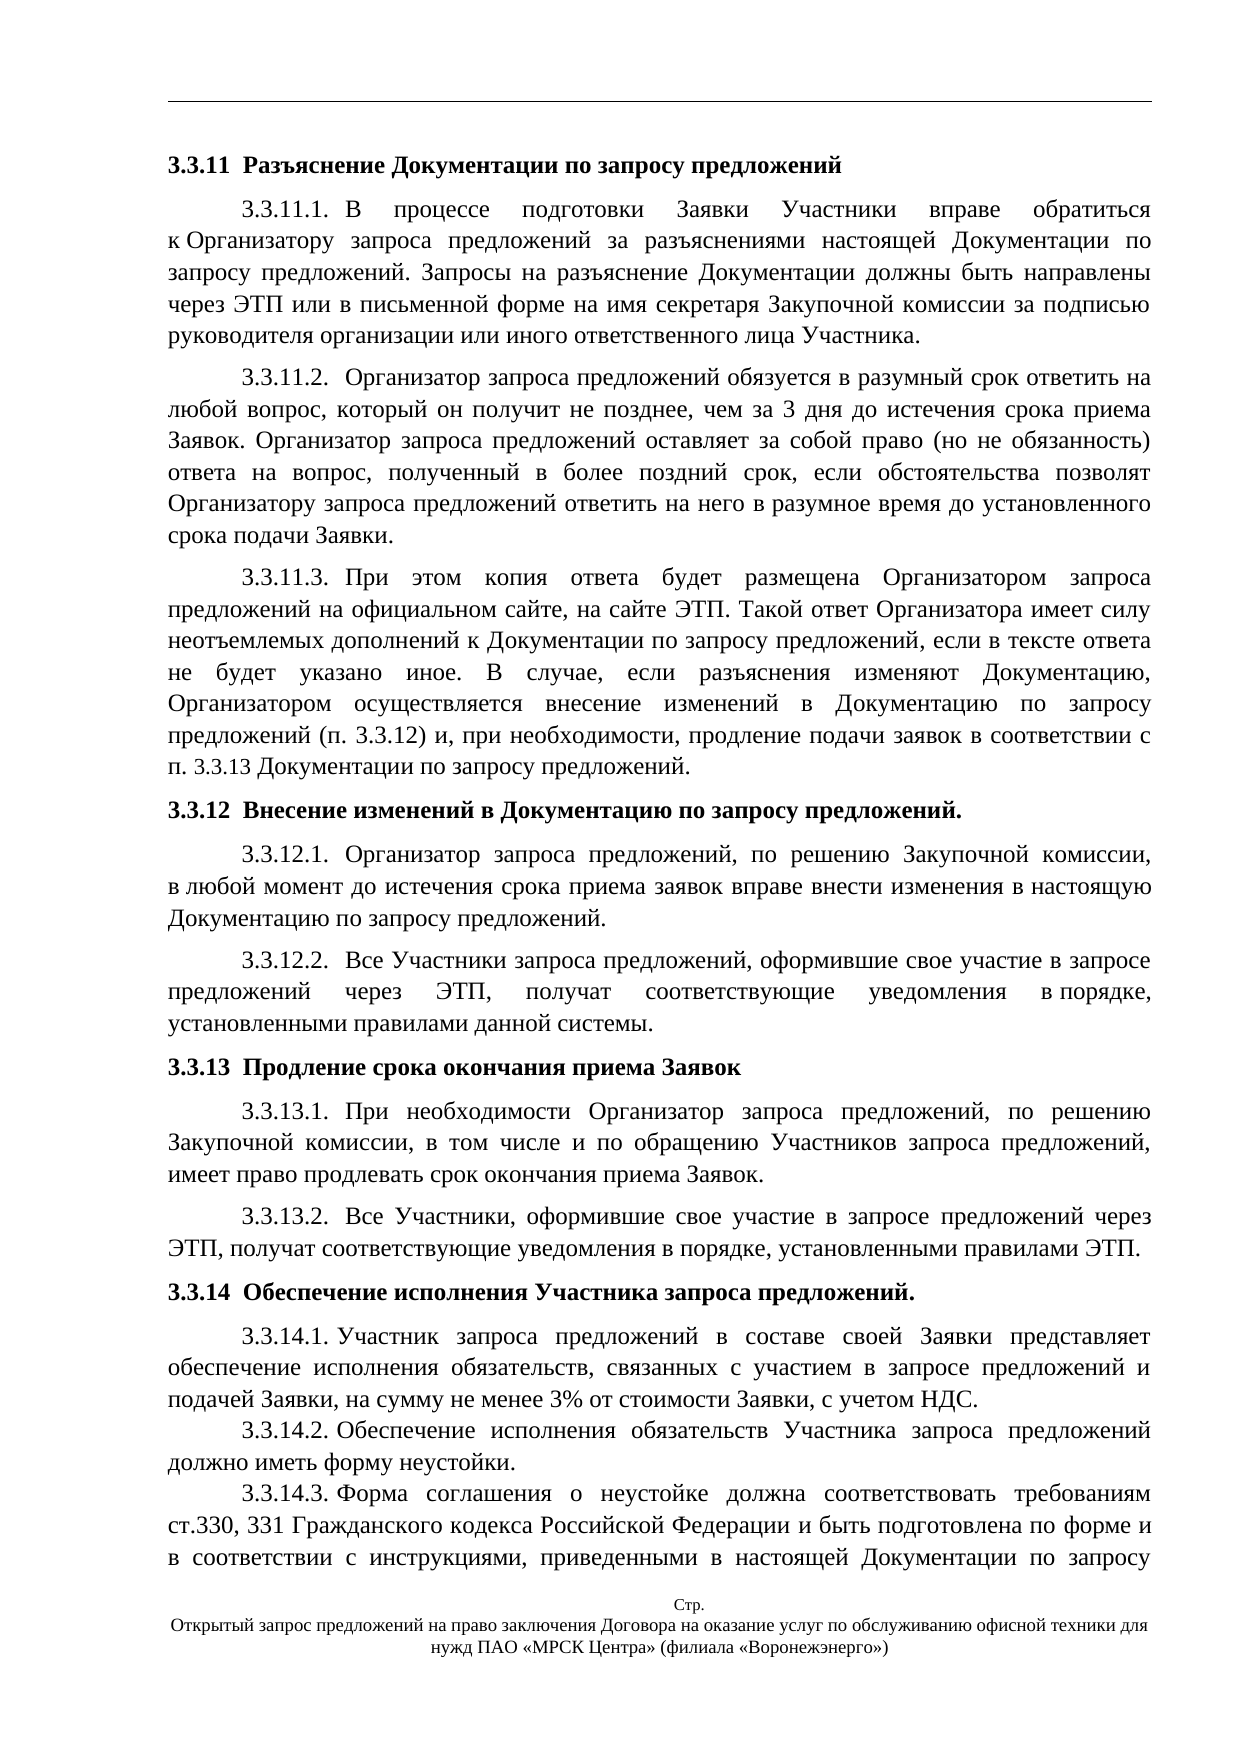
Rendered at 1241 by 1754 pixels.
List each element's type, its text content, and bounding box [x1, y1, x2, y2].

list Участник запроса предложений в составе своей Заявки представляет обеспечение исполнения обязательств, связанных с участием в запросе предложений и подачей Заявки, на сумму не менее 3% от стоимости Заявки, с учетом НДС. [168, 1321, 1152, 1413]
subtitle Внесение изменений в Документацию по запросу предложений. [168, 796, 1152, 824]
subtitle Разъяснение Документации по запросу предложений [168, 150, 1152, 179]
list Все Участники запроса предложений, оформившие свое участие в запросе предложений через ЭТП, получат соответствующие уведомления в порядке, установленными правилами данной системы. [168, 945, 1152, 1037]
list Организатор запроса предложений обязуется в разумный срок ответить на любой вопрос, который он получит не позднее, чем за 3 дня до истечения срока приема Заявок. Организатор запроса предложений оставляет за собой право (но не обязанность) ответа на вопрос, полученный в более поздний срок, если обстоятельства позволят Организатору запроса предложений ответить на него в разумное время до установленного срока подачи Заявки. [168, 362, 1152, 549]
list Организатор запроса предложений, по решению Закупочной комиссии, в любой момент до истечения срока приема заявок вправе внести изменения в настоящую Документацию по запросу предложений. [168, 839, 1152, 931]
list В процессе подготовки Заявки Участники вправе обратиться к Организатору запроса предложений за разъяснениями настоящей Документации по запросу предложений. Запросы на разъяснение Документации должны быть направлены через ЭТП или в письменной форме на имя секретаря Закупочной комиссии за подписью руководителя организации или иного ответственного лица Участника. [168, 194, 1152, 349]
subtitle Обеспечение исполнения Участника запроса предложений. [168, 1277, 1152, 1305]
list При этом копия ответа будет размещена Организатором запроса предложений на официальном сайте, на сайте ЭТП. Такой ответ Организатора имеет силу неотъемлемых дополнений к Документации по запросу предложений, если в тексте ответа не будет указано иное. В случае, если разъяснения изменяют Документацию, Организатором осуществляется внесение изменений в Документацию по запросу предложений (п. 3.3.12) и, при необходимости, продление подачи заявок в соответствии с п. 3.3.13 Документации по запросу предложений. [168, 562, 1152, 780]
list При необходимости Организатор запроса предложений, по решению Закупочной комиссии, в том числе и по обращению Участников запроса предложений, имеет право продлевать срок окончания приема Заявок. [168, 1096, 1152, 1188]
subtitle Продление срока окончания приема Заявок [168, 1052, 1152, 1081]
list Обеспечение исполнения обязательств Участника запроса предложений должно иметь форму неустойки. [168, 1415, 1152, 1476]
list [168, 1478, 1152, 1570]
list Все Участники, оформившие свое участие в запросе предложений через ЭТП, получат соответствующие уведомления в порядке, установленными правилами ЭТП. [168, 1201, 1152, 1261]
